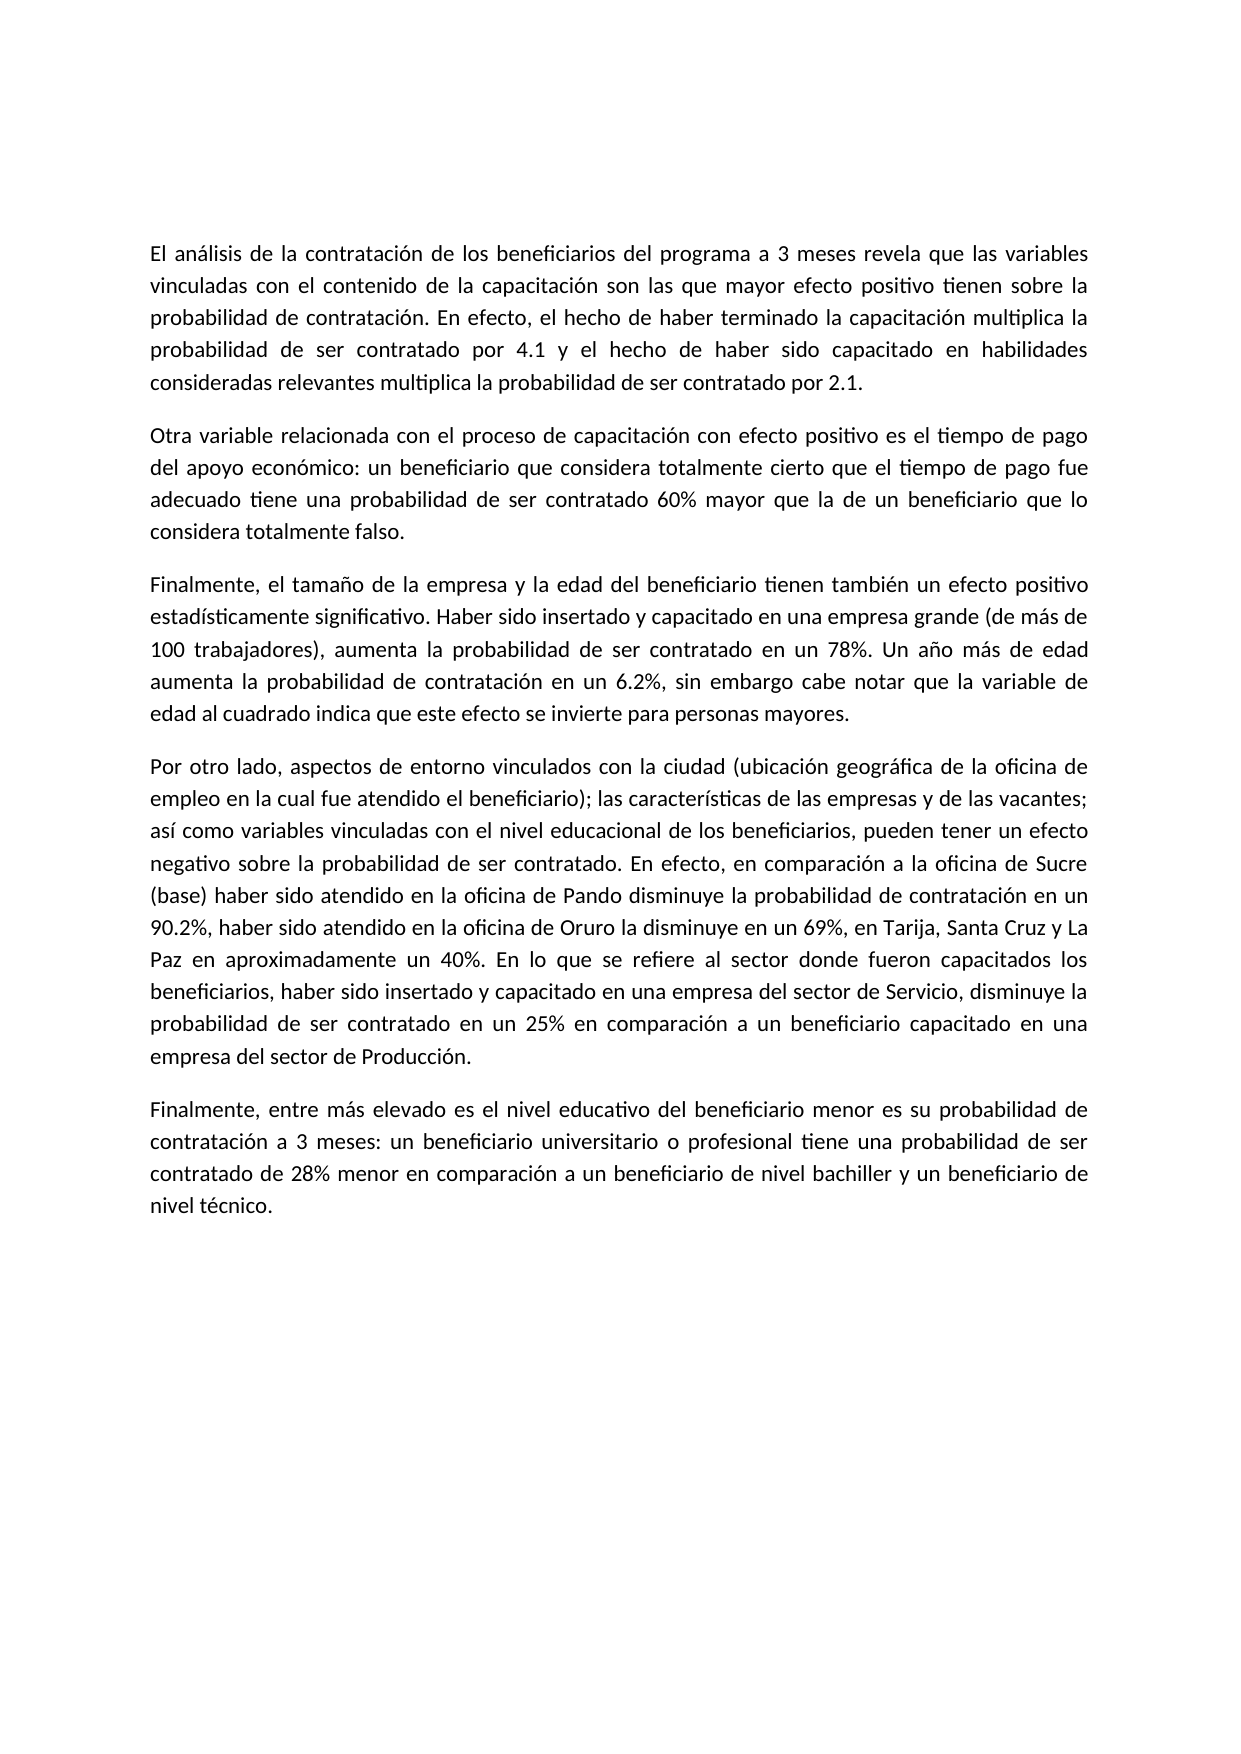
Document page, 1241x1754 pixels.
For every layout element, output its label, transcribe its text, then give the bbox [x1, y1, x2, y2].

text Otra variable relacionada con el proceso de capacitación con efecto positivo es el tiempo de pago del apoyo económico: un beneficiario que considera totalmente cierto que el tiempo de pago fue adecuado tiene una probabilidad de ser contratado 60% mayor que la de un beneficiario que lo considera totalmente falso. [150, 421, 1090, 545]
text Finalmente, entre más elevado es el nivel educativo del beneficiario menor es su probabilidad de contratación a 3 meses: un beneficiario universitario o profesional tiene una probabilidad de ser contratado de 28% menor en comparación a un beneficiario de nivel bachiller y un beneficiario de nivel técnico. [150, 1095, 1090, 1219]
text Por otro lado, aspectos de entorno vinculados con la ciudad (ubicación geográfica de la oficina de empleo en la cual fue atendido el beneficiario); las características de las empresas y de las vacantes; así como variables vinculadas con el nivel educacional de los beneficiarios, pueden tener un efecto negativo sobre la probabilidad de ser contratado. En efecto, en comparación a la oficina de Sucre (base) haber sido atendido en la oficina de Pando disminuye la probabilidad de contratación en un 90.2%, haber sido atendido en la oficina de Oruro la disminuye en un 69%, en Tarija, Santa Cruz y La Paz en aproximadamente un 40%. En lo que se refiere al sector donde fueron capacitados los beneficiarios, haber sido insertado y capacitado en una empresa del sector de Servicio, disminuye la probabilidad de ser contratado en un 25% en comparación a un beneficiario capacitado en una empresa del sector de Producción. [150, 752, 1090, 1070]
text El análisis de la contratación de los beneficiarios del programa a 3 meses revela que las variables vinculadas con el contenido de la capacitación son las que mayor efecto positivo tienen sobre la probabilidad de contratación. En efecto, el hecho de haber terminado la capacitación multiplica la probabilidad de ser contratado por 4.1 y el hecho de haber sido capacitado en habilidades consideradas relevantes multiplica la probabilidad de ser contratado por 2.1. [150, 239, 1090, 396]
text Finalmente, el tamaño de la empresa y la edad del beneficiario tienen también un efecto positivo estadísticamente significativo. Haber sido insertado y capacitado en una empresa grande (de más de 100 trabajadores), aumenta la probabilidad de ser contratado en un 78%. Un año más de edad aumenta la probabilidad de contratación en un 6.2%, sin embargo cabe notar que la variable de edad al cuadrado indica que este efecto se invierte para personas mayores. [150, 570, 1090, 727]
